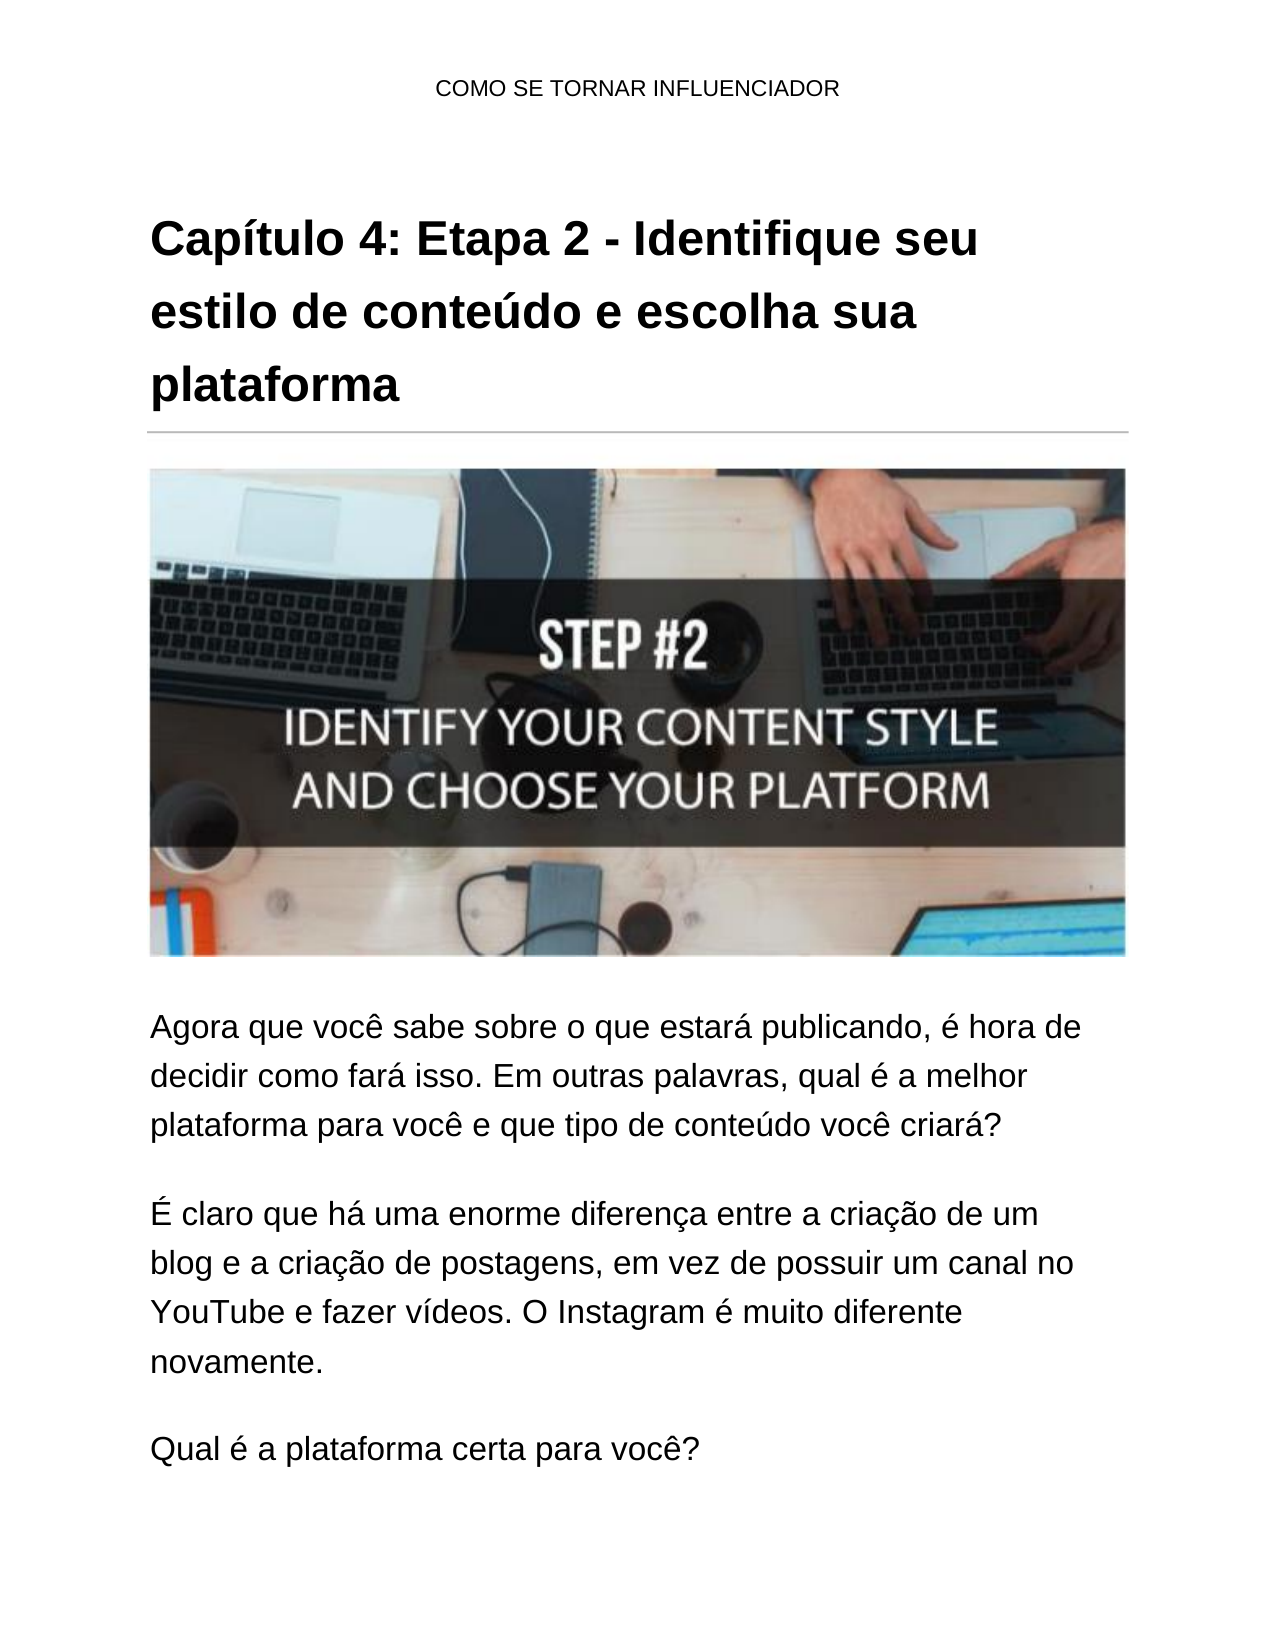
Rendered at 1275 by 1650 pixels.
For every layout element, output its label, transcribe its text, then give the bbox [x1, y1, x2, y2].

text É claro que há uma enorme diferença entre a criação de um blog e a criação de postagens, em vez de possuir um canal no YouTube e fazer vídeos. O Instagram é muito diferente novamente. [150, 1194, 1083, 1380]
text Capítulo 4: Etapa 2 - Identifique seu estilo de conteúdo e escolha sua plataforma [150, 209, 1117, 412]
text Agora que você sabe sobre o que estará publicando, é hora de decidir como fará isso. Em outras palavras, qual é a melhor plataforma para você e que tipo de conteúdo você criará? [150, 1007, 1119, 1143]
picture [147, 430, 1129, 957]
text COMO SE TORNAR INFLUENCIADOR [150, 75, 1125, 102]
text Qual é a plataforma certa para você? [150, 1429, 1125, 1468]
